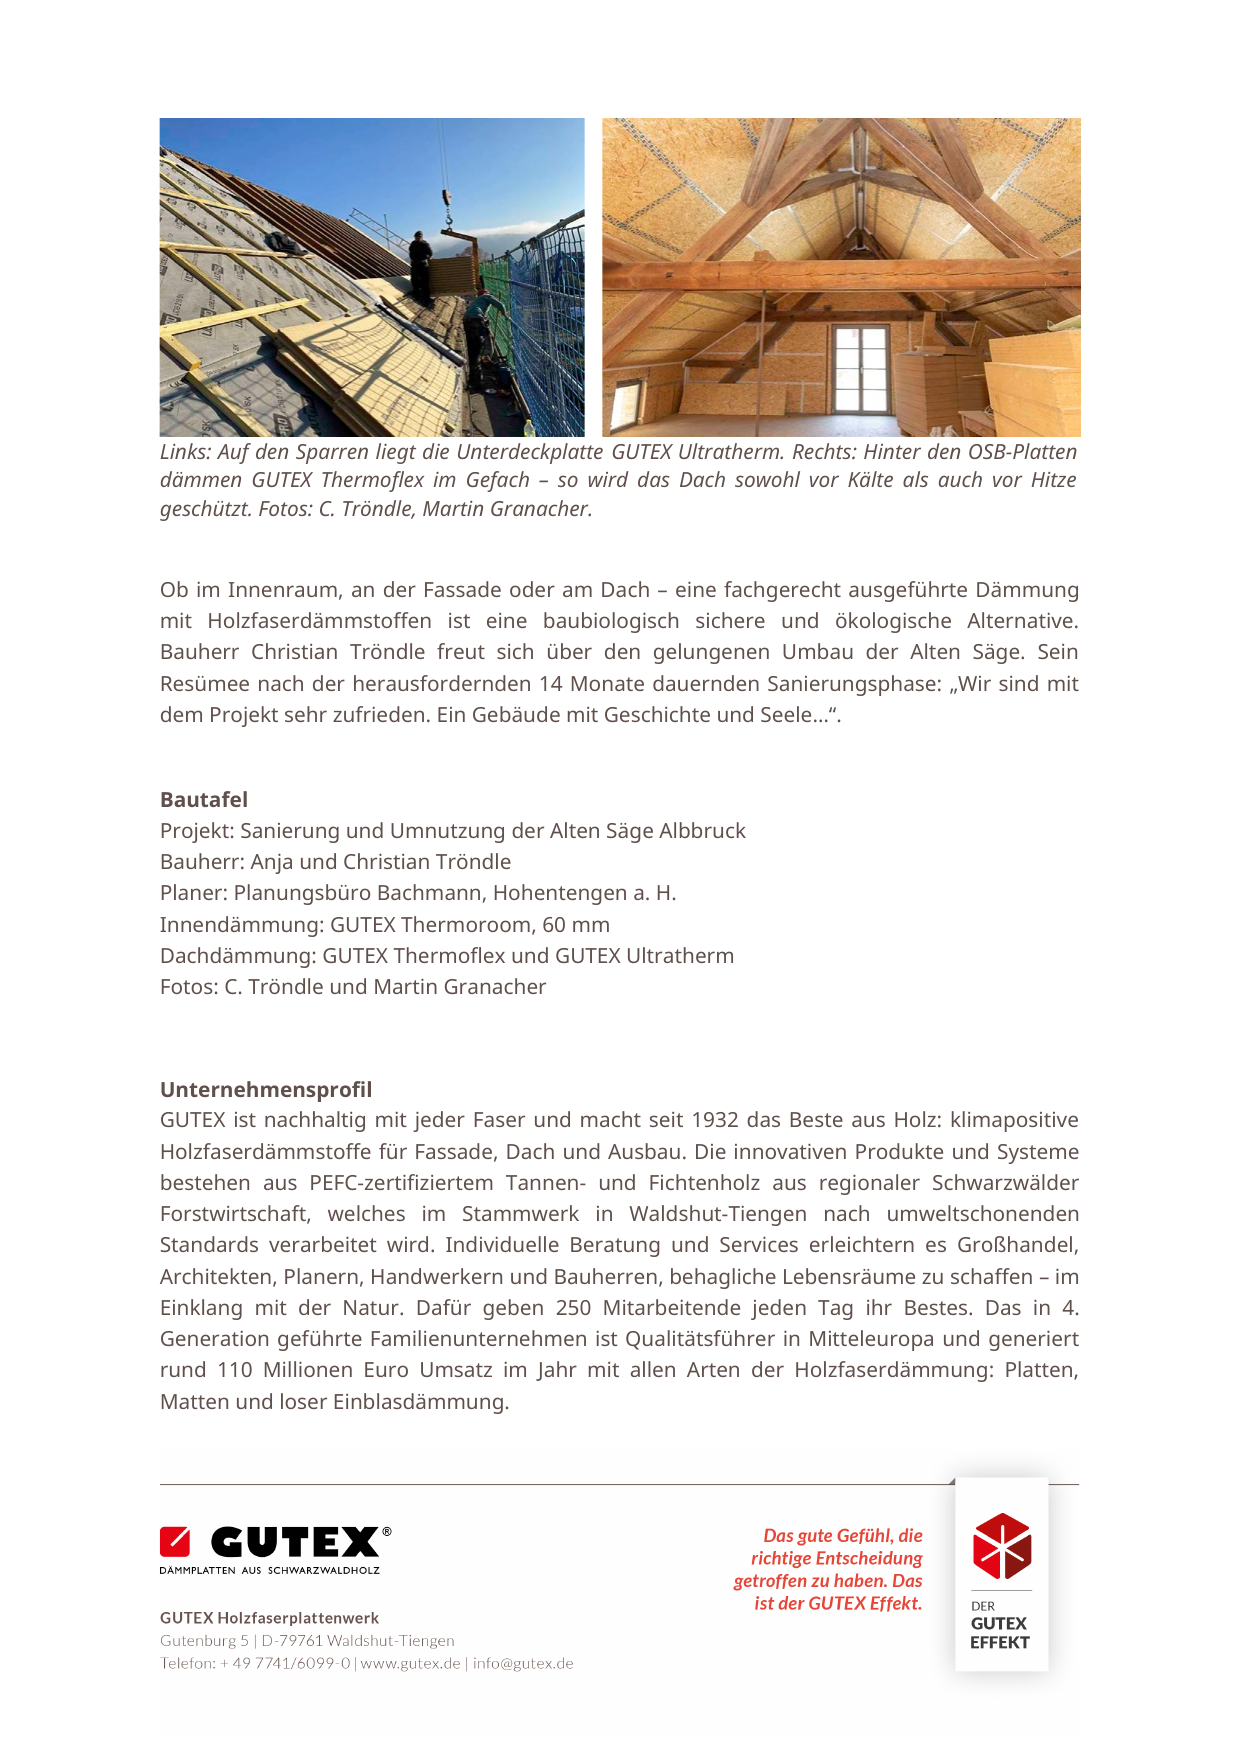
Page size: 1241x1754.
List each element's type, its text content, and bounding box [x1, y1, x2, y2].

subtitle Bautafel [159, 782, 1081, 813]
picture [602, 118, 1081, 437]
text Fotos: C. Tröndle und Martin Granacher [159, 969, 1081, 1001]
picture [159, 1449, 1080, 1738]
text Dachdämmung: GUTEX Thermoflex und GUTEX Ultratherm [159, 938, 1081, 969]
text Ob im Innenraum, an der Fassade oder am Dach – eine fachgerecht ausgeführte Dämmung mit Holzfaserdämmstoffen ist eine baubiologisch sichere und ökologische Alternative. Bauherr Christian Tröndle freut sich über den gelungenen Umbau der Alten Säge. Sein Resümee nach der herausfordernden 14 Monate dauernden Sanierungsphase: „Wir sind mit dem Projekt sehr zufrieden. Ein Gebäude mit Geschichte und Seele…“. [159, 572, 1081, 728]
subtitle Unternehmensprofil [159, 1074, 1081, 1103]
picture [159, 118, 585, 437]
text Innendämmung: GUTEX Thermoroom, 60 mm [159, 907, 1081, 938]
text Projekt: Sanierung und Umnutzung der Alten Säge Albbruck [159, 813, 1081, 844]
text Planer: Planungsbüro Bachmann, Hohentengen a. H. [159, 876, 1081, 907]
text Bauherr: Anja und Christian Tröndle [159, 844, 1081, 876]
text GUTEX ist nachhaltig mit jeder Faser und macht seit 1932 das Beste aus Holz: klimapositive Holzfaserdämmstoffe für Fassade, Dach und Ausbau. Die innovativen Produkte und Systeme bestehen aus PEFC-zertifiziertem Tannen- und Fichtenholz aus regionaler Schwarzwälder Forstwirtschaft, welches im Stammwerk in Waldshut-Tiengen nach umweltschonenden Standards verarbeitet wird. Individuelle Beratung und Services erleichtern es Großhandel, Architekten, Planern, Handwerkern und Bauherren, behagliche Lebensräume zu schaffen – im Einklang mit der Natur. Dafür geben 250 Mitarbeitende jeden Tag ihr Bestes. Das in 4. Generation geführte Familienunternehmen ist Qualitätsführer in Mitteleuropa und generiert rund 110 Millionen Euro Umsatz im Jahr mit allen Arten der Holzfaserdämmung: Platten, Matten und loser Einblasdämmung. [159, 1103, 1081, 1415]
